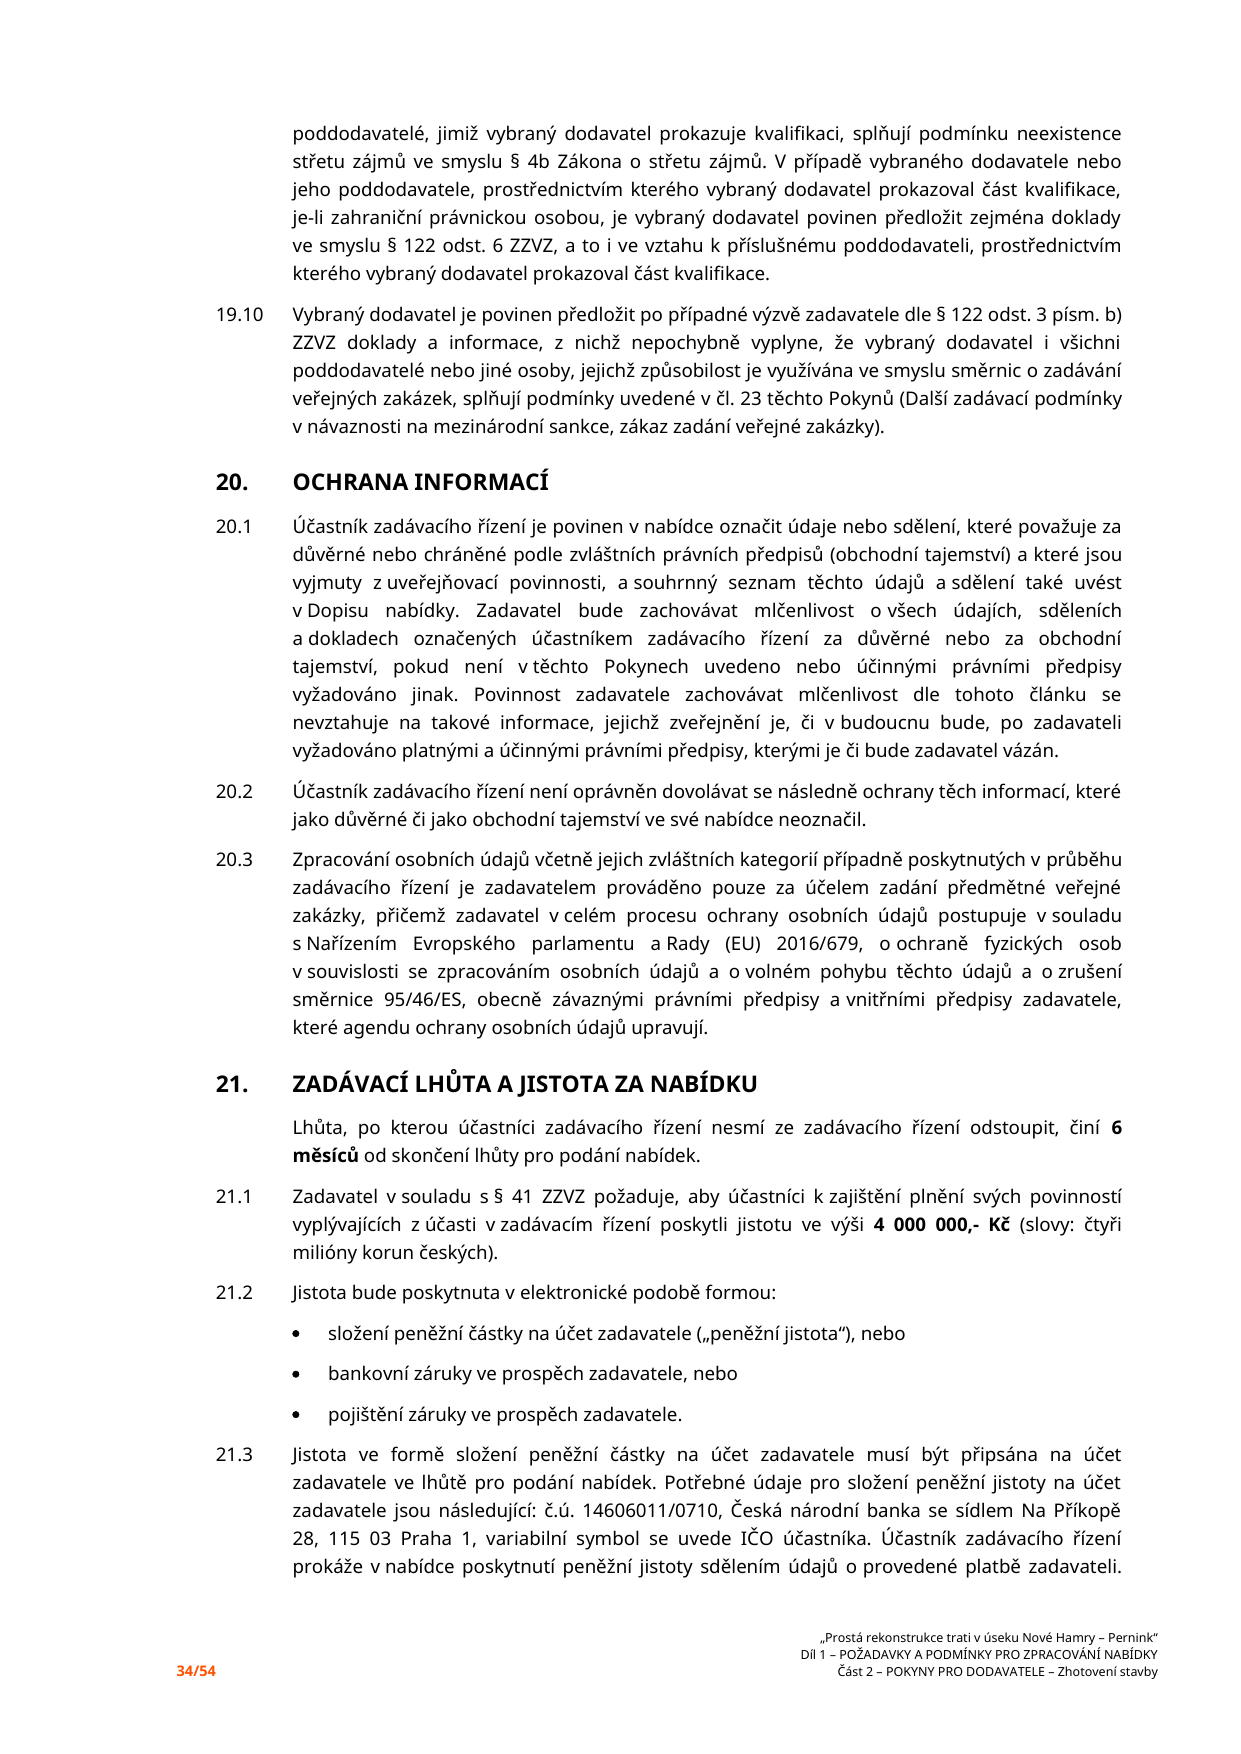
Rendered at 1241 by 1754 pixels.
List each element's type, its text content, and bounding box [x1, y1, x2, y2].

text OCHRANA INFORMACÍ [216, 466, 1122, 498]
text Účastník zadávacího řízení je povinen v nabídce označit údaje nebo sdělení, které považuje za důvěrné nebo chráněné podle zvláštních právních předpisů (obchodní tajemství) a které jsou vyjmuty z uveřejňovací povinnosti, a souhrnný seznam těchto údajů a sdělení také uvést v Dopisu nabídky. Zadavatel bude zachovávat mlčenlivost o všech údajích, sděleních a dokladech označených účastníkem zadávacího řízení za důvěrné nebo za obchodní tajemství, pokud není v těchto Pokynech uvedeno nebo účinnými právními předpisy vyžadováno jinak. Povinnost zadavatele zachovávat mlčenlivost dle tohoto článku se nevztahuje na takové informace, jejichž zveřejnění je, či v budoucnu bude, po zadavateli vyžadováno platnými a účinnými právními předpisy, kterými je či bude zadavatel vázán. [216, 513, 1122, 763]
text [216, 1442, 1122, 1579]
text bankovní záruky ve prospěch zadavatele, nebo [292, 1361, 1122, 1386]
text Zpracování osobních údajů včetně jejich zvláštních kategorií případně poskytnutých v průběhu zadávacího řízení je zadavatelem prováděno pouze za účelem zadání předmětné veřejné zakázky, přičemž zadavatel v celém procesu ochrany osobních údajů postupuje v souladu s Nařízením Evropského parlamentu a Rady (EU) 2016/679, o ochraně fyzických osob v souvislosti se zpracováním osobních údajů a o volném pohybu těchto údajů a o zrušení směrnice 95/46/ES, obecně závaznými právními předpisy a vnitřními předpisy zadavatele, které agendu ochrany osobních údajů upravují. [216, 846, 1122, 1040]
text složení peněžní částky na účet zadavatele („peněžní jistota“), nebo [292, 1320, 1122, 1346]
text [216, 121, 1122, 286]
text Vybraný dodavatel je povinen předložit po případné výzvě zadavatele dle § 122 odst. 3 písm. b) ZZVZ doklady a informace, z nichž nepochybně vyplyne, že vybraný dodavatel i všichni poddodavatelé nebo jiné osoby, jejichž způsobilost je využívána ve smyslu směrnic o zadávání veřejných zakázek, splňují podmínky uvedené v čl. 23 těchto Pokynů (Další zadávací podmínky v návaznosti na mezinárodní sankce, zákaz zadání veřejné zakázky). [216, 301, 1122, 439]
text Účastník zadávacího řízení není oprávněn dovolávat se následně ochrany těch informací, které jako důvěrné či jako obchodní tajemství ve své nabídce neoznačil. [216, 778, 1122, 831]
text ZADÁVACÍ LHŮTA A JISTOTA ZA NABÍDKU [216, 1068, 1122, 1099]
list Lhůta, po kterou účastníci zadávacího řízení nesmí ze zadávacího řízení odstoupit, činí 6 měsíců od skončení lhůty pro podání nabídek. [292, 1114, 1122, 1168]
text Zadavatel v souladu s § 41 ZZVZ požaduje, aby účastníci k zajištění plnění svých povinností vyplývajících z účasti v zadávacím řízení poskytli jistotu ve výši 4 000 000,- Kč (slovy: čtyři milióny korun českých). [216, 1183, 1122, 1264]
text Jistota bude poskytnuta v elektronické podobě formou: [216, 1279, 1122, 1305]
text pojištění záruky ve prospěch zadavatele. [292, 1401, 1122, 1427]
